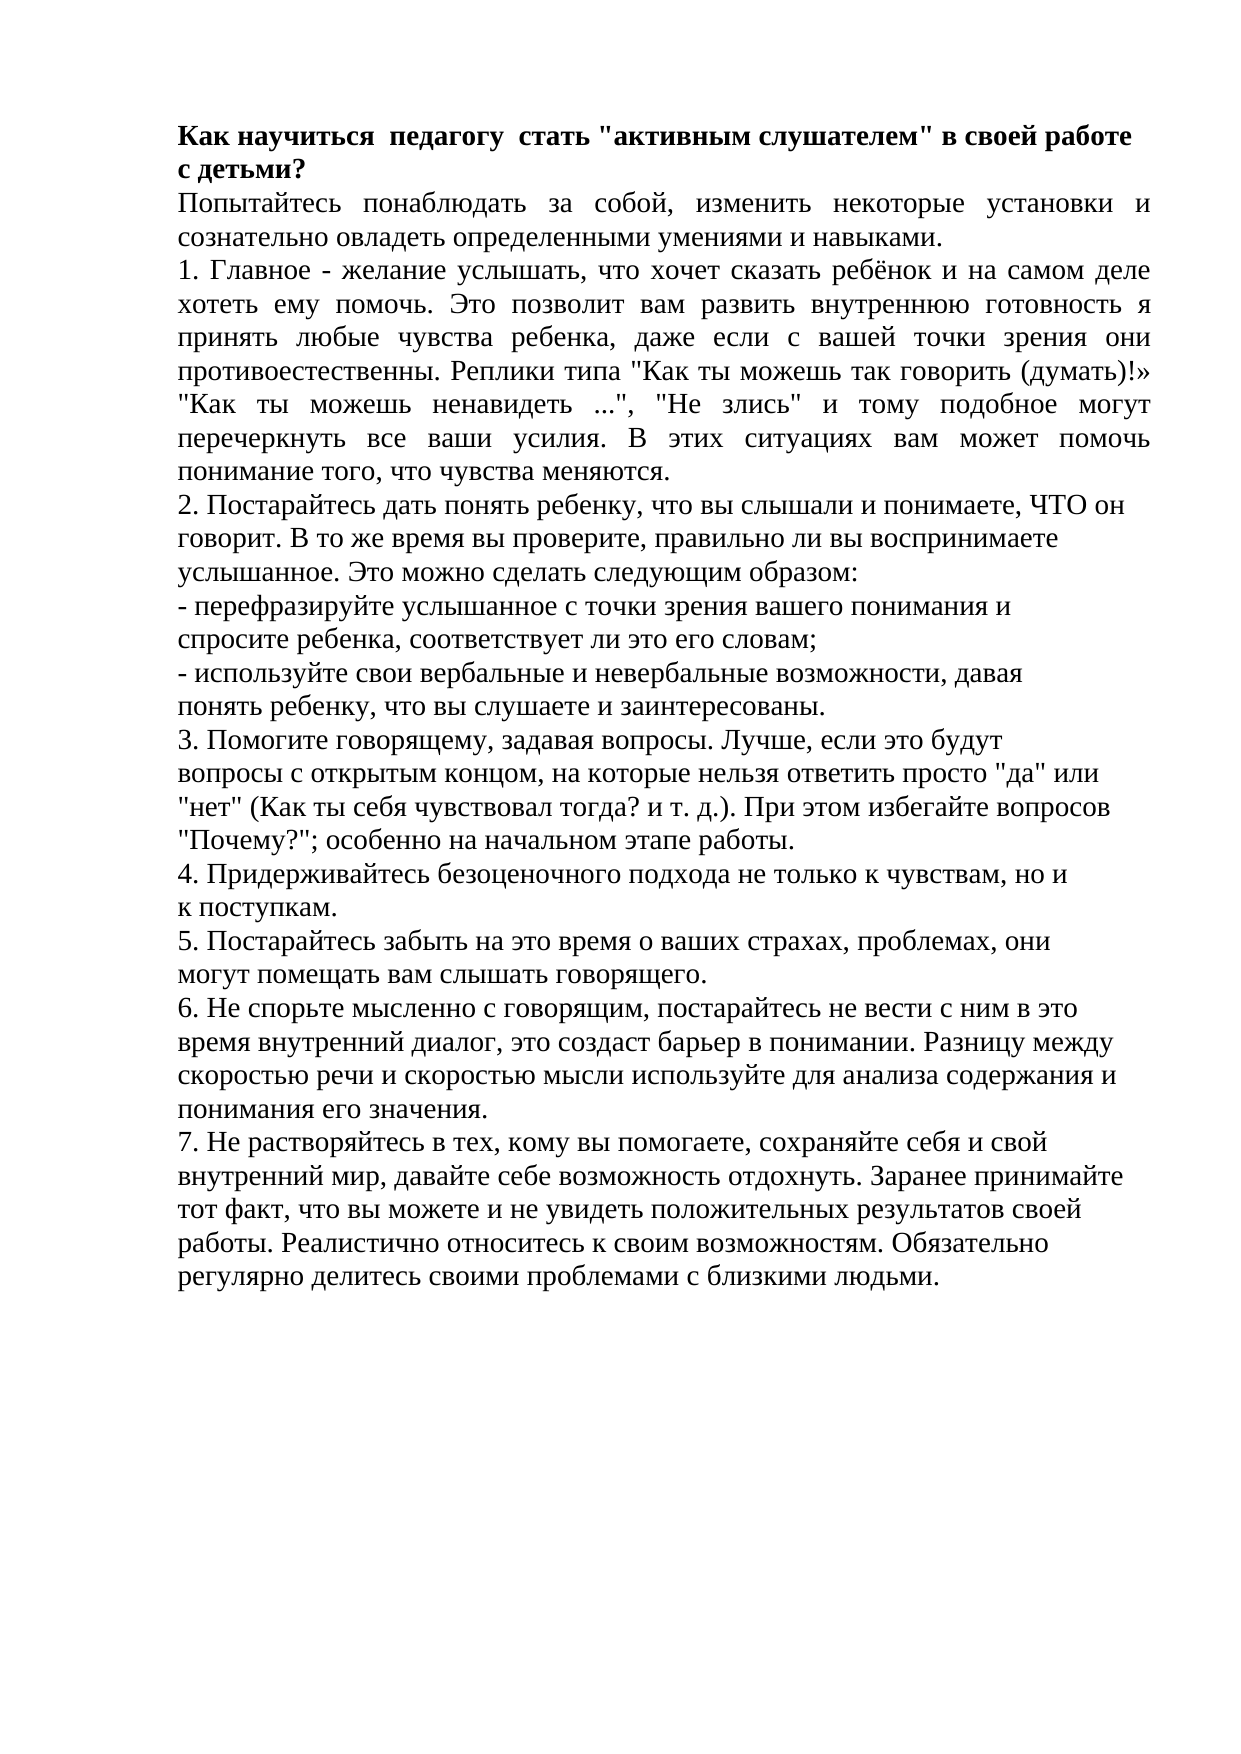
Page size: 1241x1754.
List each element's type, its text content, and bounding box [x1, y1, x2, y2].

text к поступкам. [177, 889, 1152, 923]
text вопросы с открытым концом, на которые нельзя ответить просто "да" или [177, 755, 1152, 789]
text 5. Постарайтесь забыть на это время о ваших страхах, проблемах, они [177, 923, 1152, 957]
text регулярно делитесь своими проблемами с близкими людьми. [177, 1258, 1152, 1292]
text 4. Придерживайтесь безоценочного подхода не только к чувствам, но и [177, 856, 1152, 889]
text - перефразируйте услышанное с точки зрения вашего понимания и [177, 588, 1152, 621]
text внутренний мир, давайте себе возможность отдохнуть. Заранее принимайте тот факт, что вы можете и не увидеть положительных результатов своей [177, 1158, 1152, 1225]
text время внутренний диалог, это создаст барьер в понимании. Разницу между [177, 1024, 1152, 1057]
text работы. Реалистично относитесь к своим возможностям. Обязательно [177, 1225, 1152, 1258]
text скоростью речи и скоростью мысли используйте для анализа содержания и [177, 1057, 1152, 1091]
text "нет" (Как ты себя чувствовал тогда? и т. д.). При этом избегайте вопросов [177, 789, 1152, 822]
text - используйте свои вербальные и невербальные возможности, давая [177, 655, 1152, 688]
text могут помещать вам слышать говорящего. [177, 957, 1152, 990]
text 7. Не растворяйтесь в тех, кому вы помогаете, сохраняйте себя и свой [177, 1124, 1152, 1158]
text 3. Помогите говорящему, задавая вопросы. Лучше, если это будут [177, 722, 1152, 755]
text 1. Главное - желание услышать, что хочет сказать ребёнок и на самом деле хотеть ему помочь. Это позволит вам развить внутреннюю готовность я принять любые чувства ребенка, даже если с вашей точки зрения они противоестественны. Реплики типа "Как ты можешь так говорить (думать)!» "Как ты можешь ненавидеть ...", "Не злись" и тому подобное могут перечеркнуть все ваши усилия. В этих ситуациях вам может помочь понимание того, что чувства меняются. [177, 252, 1152, 487]
text Как научиться педагогу стать "активным слушателем" в своей работе с детьми? [177, 118, 1152, 185]
text "Почему?"; особенно на начальном этапе работы. [177, 822, 1152, 856]
text спросите ребенка, соответствует ли это его словам; [177, 621, 1152, 655]
text Попытайтесь понаблюдать за собой, изменить некоторые установки и сознательно овладеть определенными умениями и навыками. [177, 185, 1152, 252]
text понять ребенку, что вы слушаете и заинтересованы. [177, 688, 1152, 722]
text 6. Не спорьте мысленно с говорящим, постарайтесь не вести с ним в это [177, 990, 1152, 1024]
text понимания его значения. [177, 1091, 1152, 1124]
text 2. Постарайтесь дать понять ребенку, что вы слышали и понимаете, ЧТО он говорит. В то же время вы проверите, правильно ли вы воспринимаете услышанное. Это можно сделать следующим образом: [177, 487, 1152, 588]
